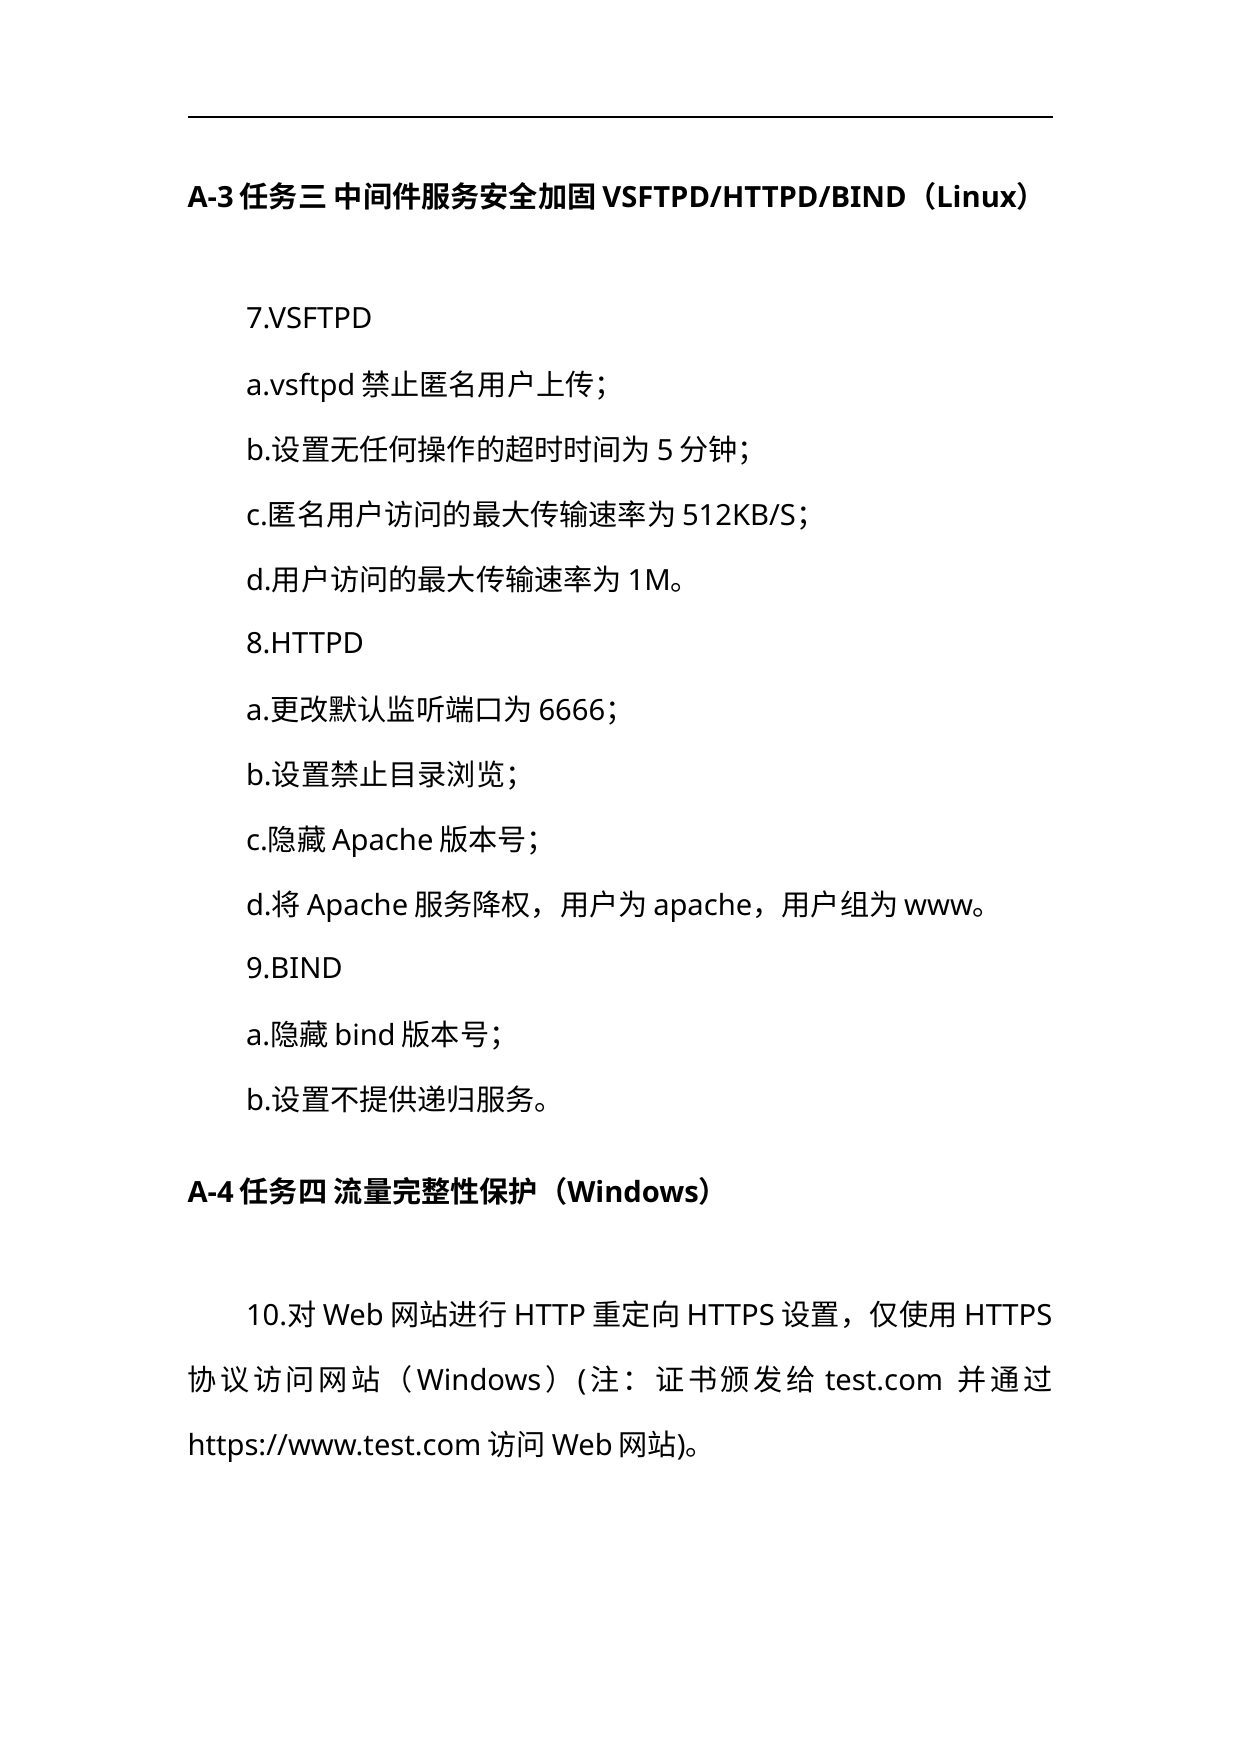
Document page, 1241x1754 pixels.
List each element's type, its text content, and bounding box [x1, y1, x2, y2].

text c.匿名用户访问的最大传输速率为512KB/S； [187, 480, 1053, 545]
subtitle A-3任务三 中间件服务安全加固VSFTPD/HTTPD/BIND（Linux） [187, 162, 1053, 227]
text 9.BIND [187, 935, 1053, 1000]
text b.设置禁止目录浏览； [187, 740, 1053, 805]
text c.隐藏Apache版本号； [187, 805, 1053, 870]
text d.将Apache服务降权，用户为apache，用户组为www。 [187, 870, 1053, 935]
text 10.对Web网站进行HTTP重定向HTTPS设置，仅使用HTTPS协议访问网站（Windows）(注：证书颁发给test.com 并通过https://www.test.com访问Web网站)。 [187, 1280, 1053, 1475]
subtitle A-4任务四 流量完整性保护（Windows） [187, 1157, 1053, 1222]
text 8.HTTPD [187, 610, 1053, 675]
text 7.VSFTPD [187, 285, 1053, 350]
text b.设置不提供递归服务。 [187, 1065, 1053, 1130]
text d.用户访问的最大传输速率为1M。 [187, 545, 1053, 610]
text a.vsftpd禁止匿名用户上传； [187, 350, 1053, 415]
text b.设置无任何操作的超时时间为5分钟； [187, 415, 1053, 480]
text a.更改默认监听端口为6666； [187, 675, 1053, 740]
text a.隐藏bind版本号； [187, 1000, 1053, 1065]
